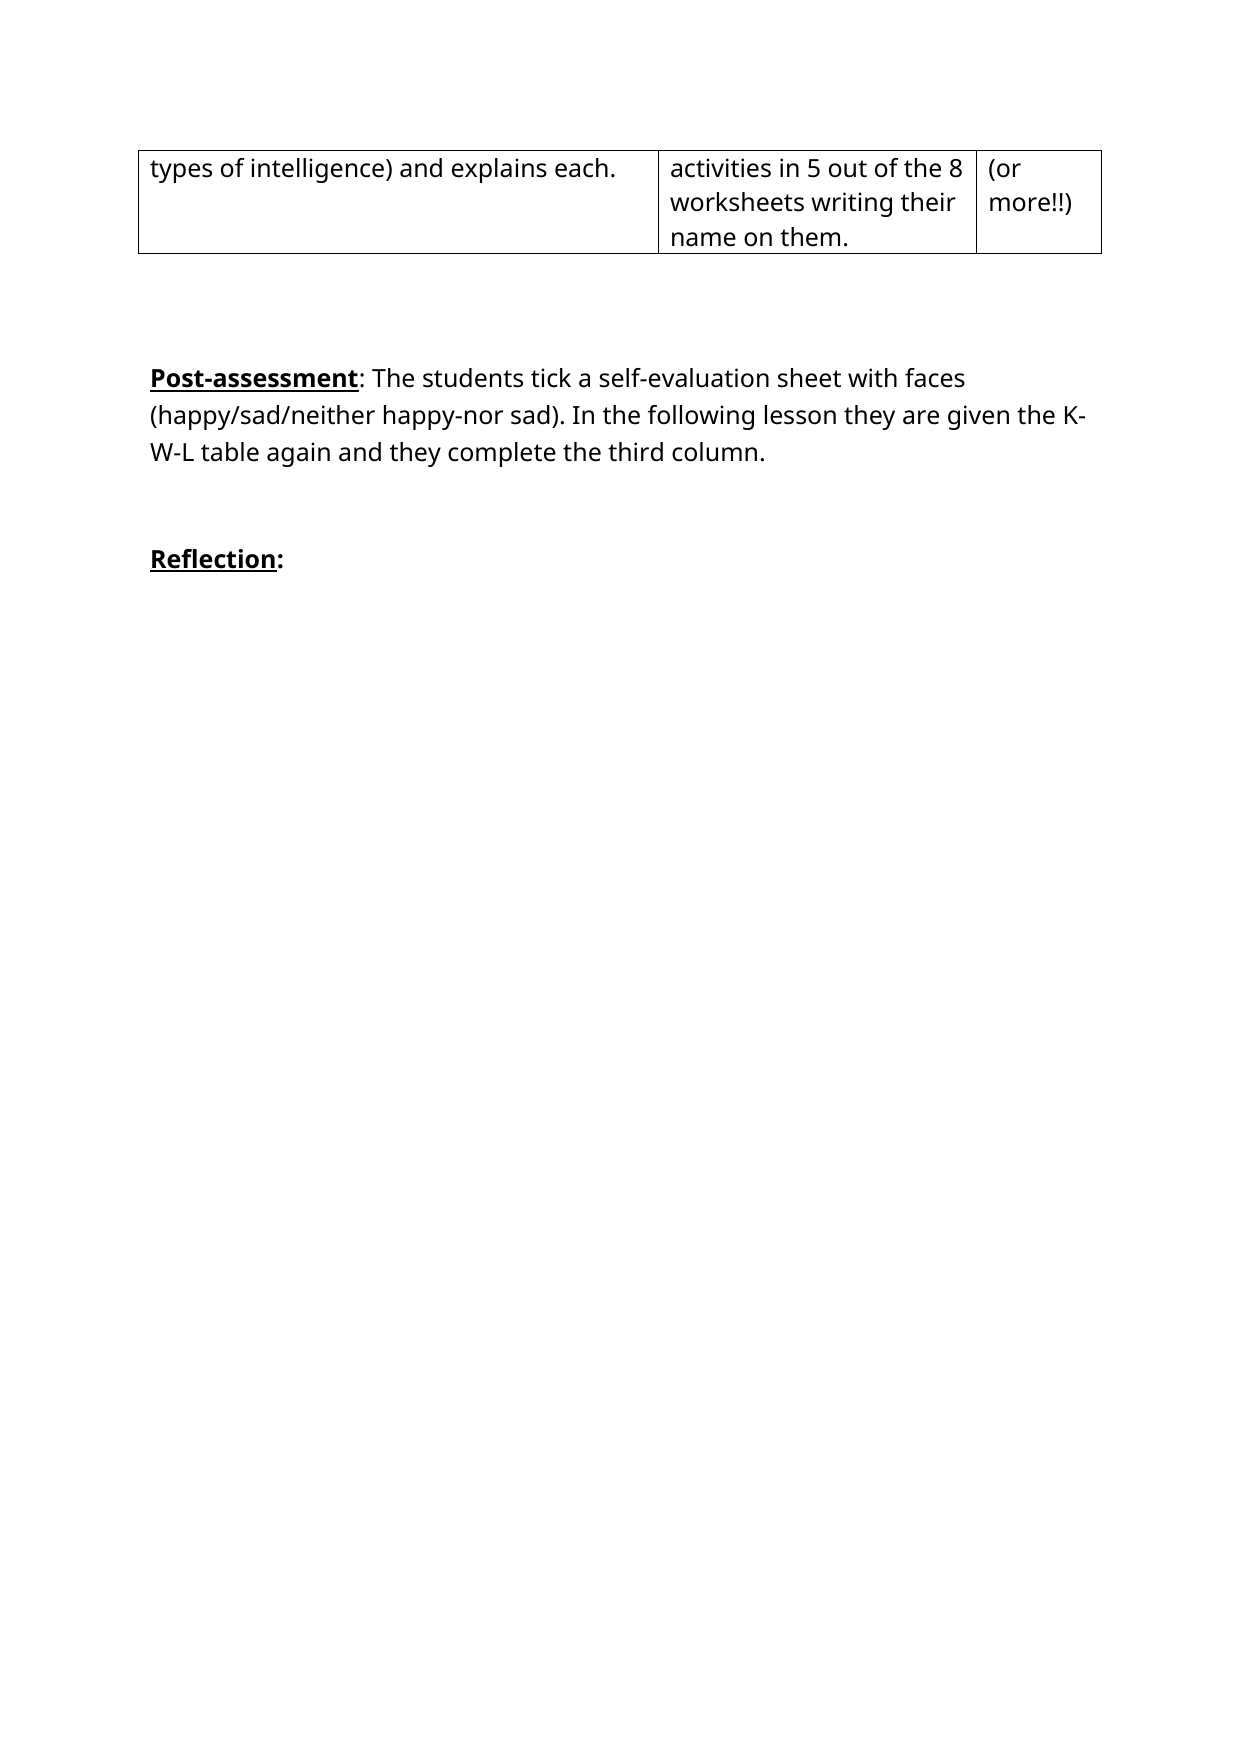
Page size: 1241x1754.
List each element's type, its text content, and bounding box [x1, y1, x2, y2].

text Post-assessment: The students tick a self-evaluation sheet with faces (happy/sad/neither happy-nor sad). In the following lesson they are given the K-W-L table again and they complete the third column. [150, 361, 1090, 469]
table_cell 20 min. (or more!!) [977, 151, 1101, 253]
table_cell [659, 151, 976, 253]
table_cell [139, 151, 658, 253]
text Reflection: [150, 542, 1090, 576]
